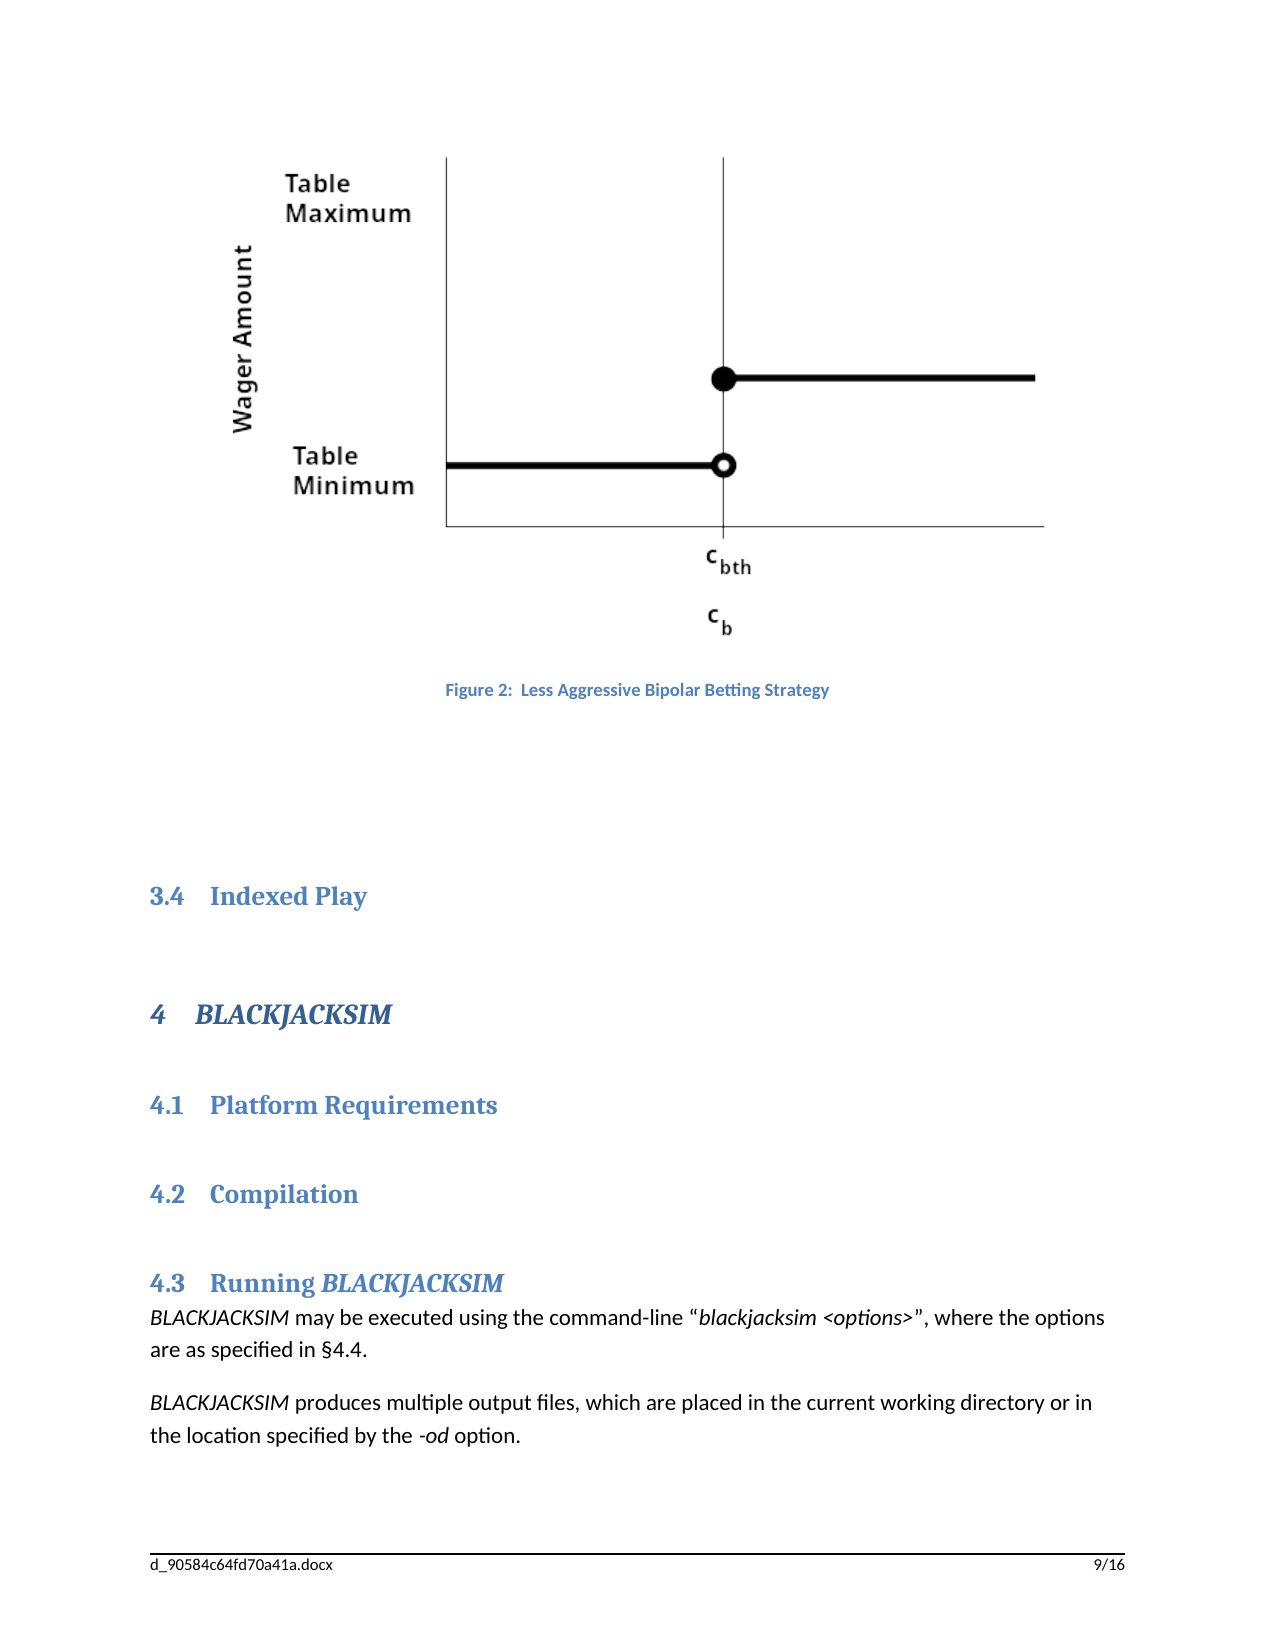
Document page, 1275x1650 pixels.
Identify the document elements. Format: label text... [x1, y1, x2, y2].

subtitle Running BLACKJACKSIM [150, 1268, 1125, 1299]
subtitle Indexed Play [150, 881, 1125, 912]
subtitle Platform Requirements [150, 1090, 1125, 1121]
text BLACKJACKSIM produces multiple output files, which are placed in the current working directory or in the location specified by the -od option. [150, 1388, 1125, 1449]
text BLACKJACKSIM may be executed using the command-line “blackjacksim <options>”, where the options are as specified in §4.4. [150, 1303, 1125, 1363]
subtitle Compilation [150, 1179, 1125, 1210]
subtitle BLACKJACKSIM [150, 998, 1125, 1032]
